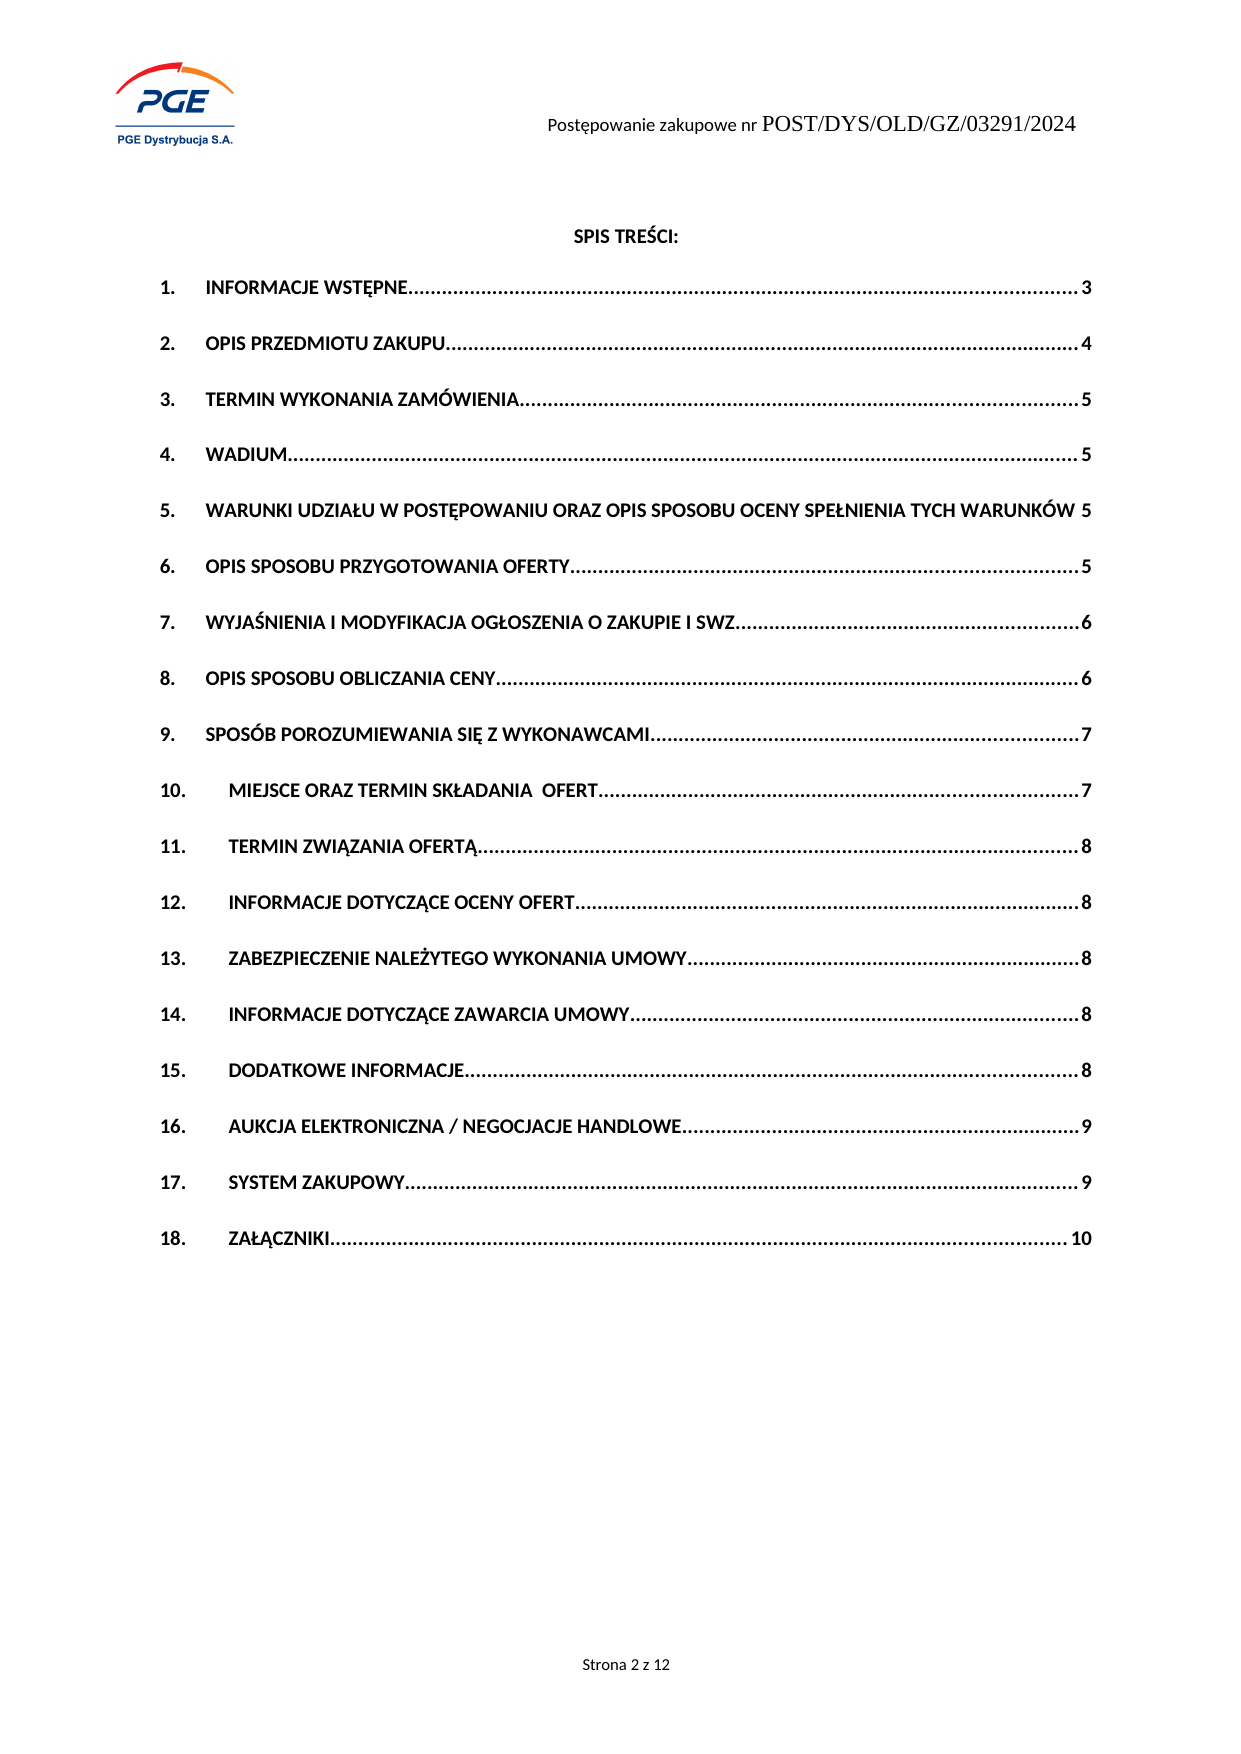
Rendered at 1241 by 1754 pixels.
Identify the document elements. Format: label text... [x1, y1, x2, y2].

text 10. MIEJSCE ORAZ TERMIN SKŁADANIA OFERT 7 [159, 777, 1093, 803]
picture [113, 60, 237, 148]
text 9. SPOSÓB POROZUMIEWANIA SIĘ Z WYKONAWCAMI 7 [159, 721, 1093, 747]
text 5. WARUNKI UDZIAŁU W POSTĘPOWANIU ORAZ OPIS SPOSOBU OCENY SPEŁNIENIA TYCH WARUNKÓW 5 [159, 498, 1093, 523]
text 17. SYSTEM ZAKUPOWY 9 [159, 1169, 1093, 1194]
text 18. ZAŁĄCZNIKI 10 [159, 1225, 1093, 1250]
text 13. ZABEZPIECZENIE NALEŻYTEGO WYKONANIA UMOWY 8 [159, 945, 1093, 971]
text 16. AUKCJA ELEKTRONICZNA / NEGOCJACJE HANDLOWE 9 [159, 1113, 1093, 1138]
text SPIS TREŚCI: [159, 223, 1093, 249]
text 7. WYJAŚNIENIA I MODYFIKACJA OGŁOSZENIA O ZAKUPIE I SWZ 6 [159, 609, 1093, 635]
text 3. TERMIN WYKONANIA ZAMÓWIENIA 5 [159, 386, 1093, 411]
text 14. INFORMACJE DOTYCZĄCE ZAWARCIA UMOWY 8 [159, 1001, 1093, 1026]
text 2. OPIS PRZEDMIOTU ZAKUPU 4 [159, 330, 1093, 355]
text 1. INFORMACJE WSTĘPNE 3 [159, 274, 1093, 299]
text 11. TERMIN ZWIĄZANIA OFERTĄ 8 [159, 833, 1093, 859]
text 8. OPIS SPOSOBU OBLICZANIA CENY 6 [159, 665, 1093, 691]
text 4. WADIUM 5 [159, 442, 1093, 467]
text 12. INFORMACJE DOTYCZĄCE OCENY OFERT 8 [159, 889, 1093, 914]
text 6. OPIS SPOSOBU PRZYGOTOWANIA OFERTY 5 [159, 553, 1093, 579]
text 15. DODATKOWE INFORMACJE 8 [159, 1057, 1093, 1082]
